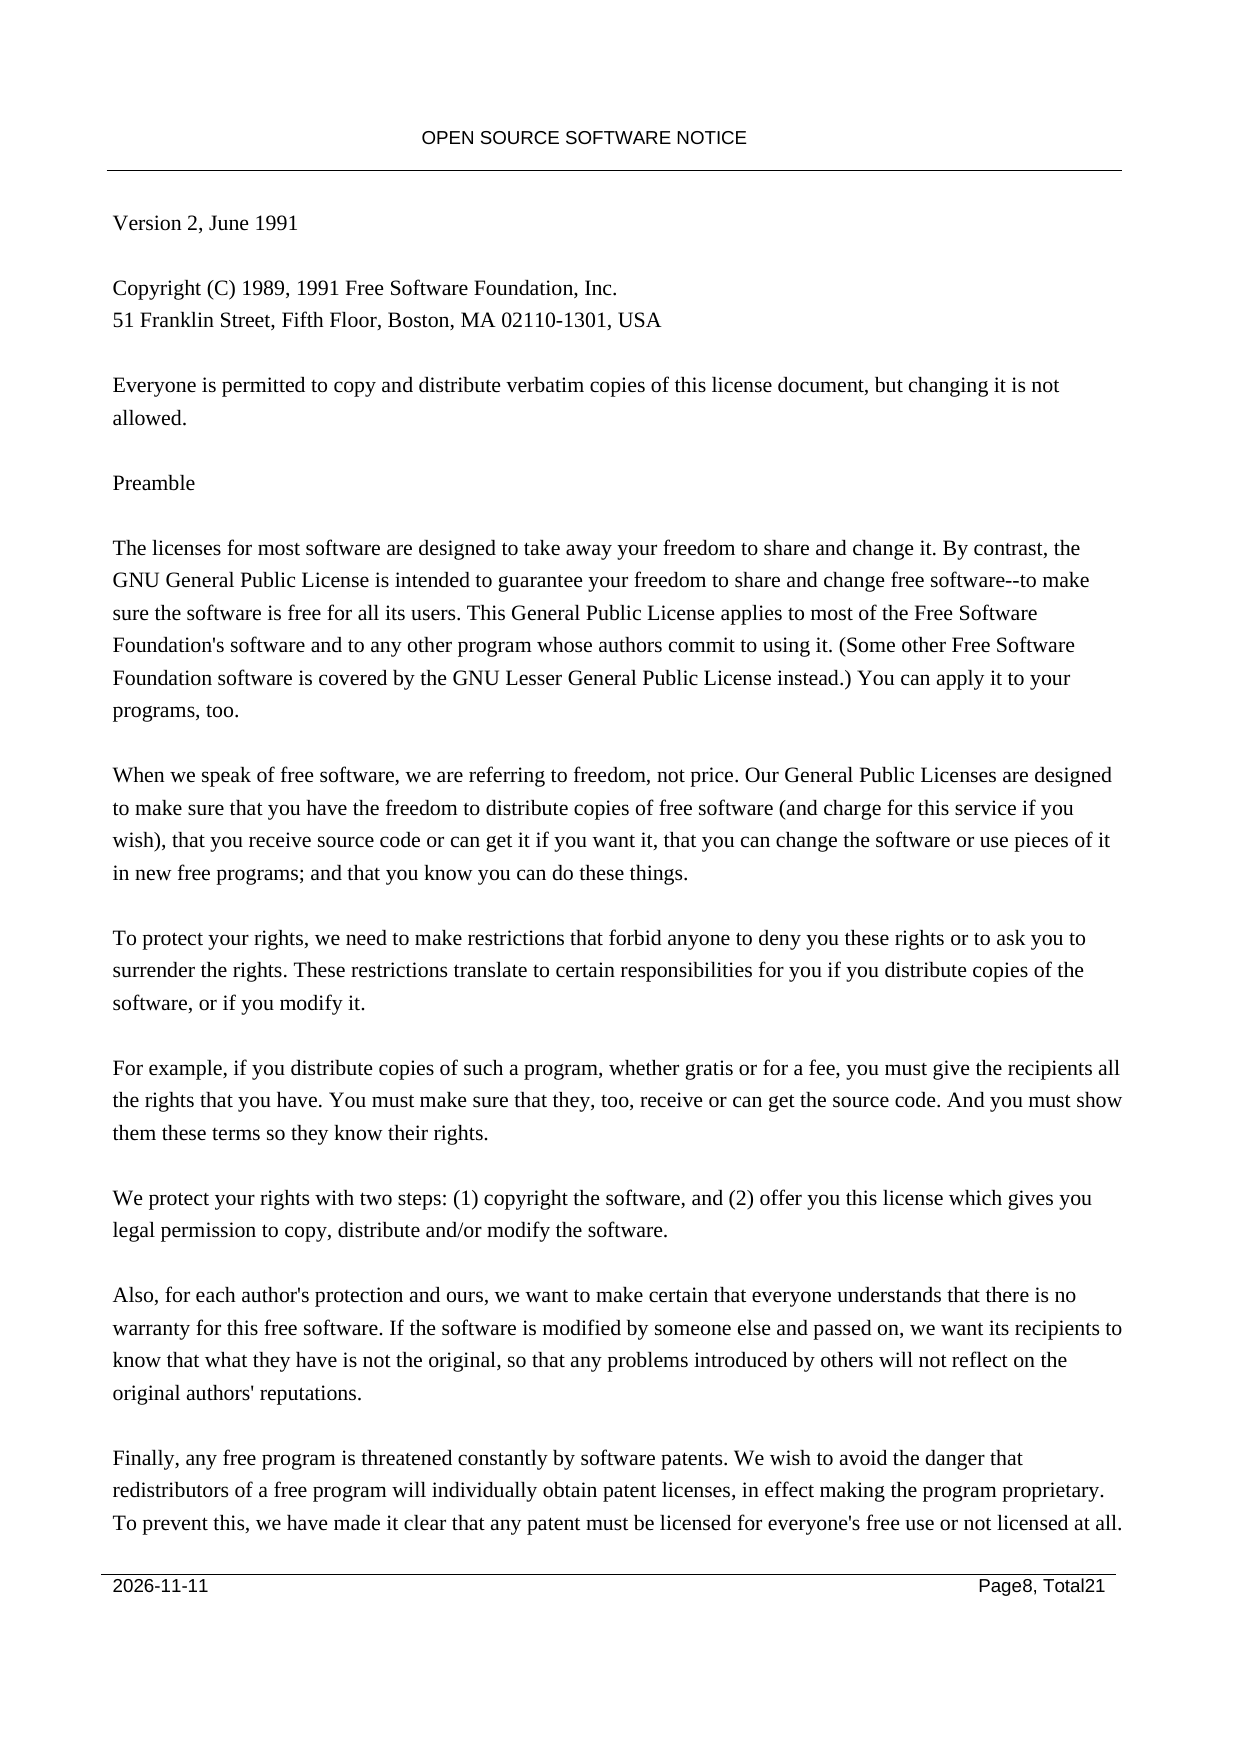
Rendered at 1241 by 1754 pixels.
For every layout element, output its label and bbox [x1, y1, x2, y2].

text [112, 206, 1128, 1539]
